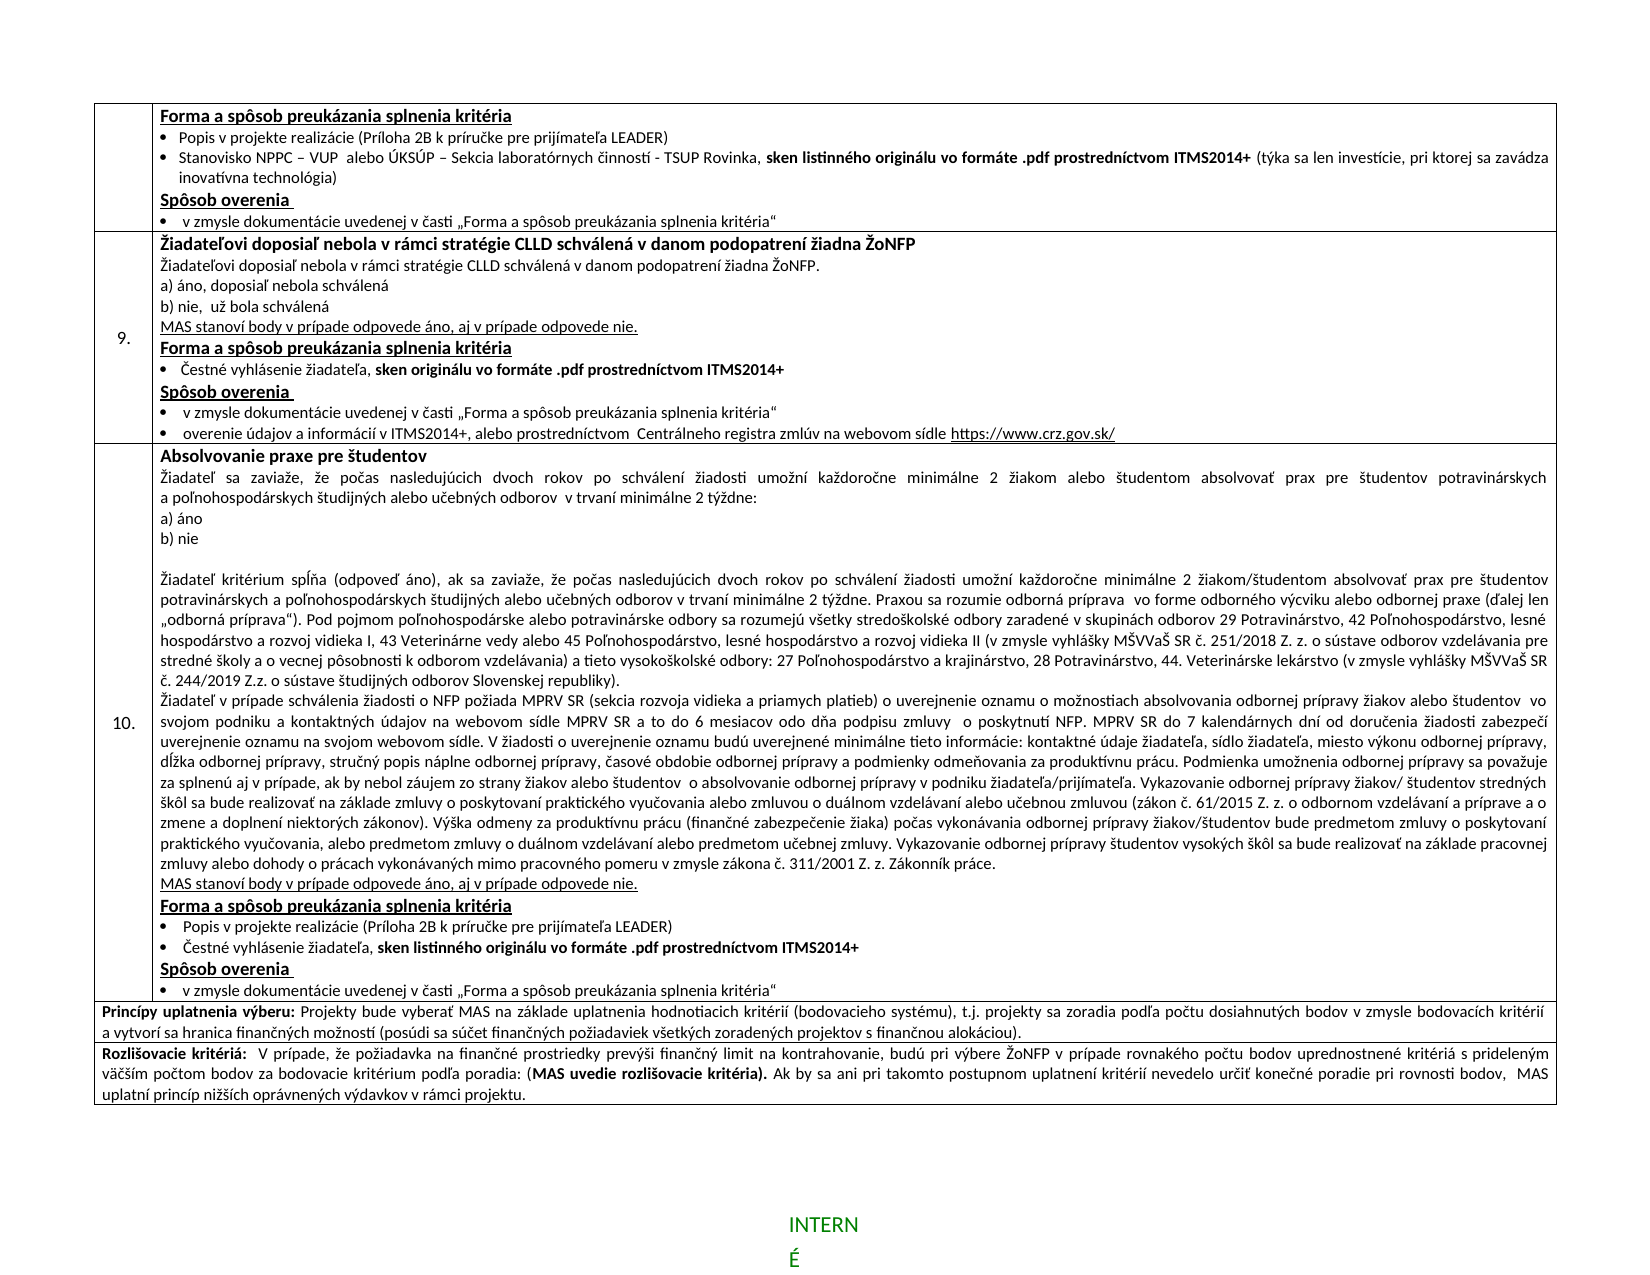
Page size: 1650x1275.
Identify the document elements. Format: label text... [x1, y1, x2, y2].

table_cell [153, 104, 1556, 231]
table_cell 10. [95, 444, 152, 1001]
table_cell Princípy uplatnenia výberu: Projekty bude vyberať MAS na základe uplatnenia hodnotiacich kritérií (bodovacieho systému), t.j. projekty sa zoradia podľa počtu dosiahnutých bodov v zmysle bodovacích kritérií a vytvorí sa hranica finančných možností (posúdi sa súčet finančných požiadaviek všetkých zoradených projektov s finančnou alokáciou). [95, 1002, 1556, 1042]
table_cell 9. [95, 232, 152, 443]
table_cell Žiadateľovi doposiaľ nebola v rámci stratégie CLLD schválená v danom podopatrení žiadna ŽoNFP Žiadateľovi doposiaľ nebola v rámci stratégie CLLD schválená v danom podopatrení žiadna ŽoNFP. a) áno, doposiaľ nebola schválená b) nie, už bola schválená MAS stanoví body v prípade odpovede áno, aj v prípade odpovede nie. Forma a spôsob preukázania splnenia kritéria Čestné vyhlásenie žiadateľa, sken originálu vo formáte .pdf prostredníctvom ITMS2014+ Spôsob overenia v zmysle dokumentácie uvedenej v časti „Forma a spôsob preukázania splnenia kritéria“ overenie údajov a informácií v ITMS2014+, alebo prostredníctvom Centrálneho registra zmlúv na webovom sídle https://www.crz.gov.sk/ [153, 232, 1556, 443]
table_cell 8. [95, 104, 152, 231]
table_cell Rozlišovacie kritériá: V prípade, že požiadavka na finančné prostriedky prevýši finančný limit na kontrahovanie, budú pri výbere ŽoNFP v prípade rovnakého počtu bodov uprednostnené kritériá s prideleným väčším počtom bodov za bodovacie kritérium podľa poradia: (MAS uvedie rozlišovacie kritéria). Ak by sa ani pri takomto postupnom uplatnení kritérií nevedelo určiť konečné poradie pri rovnosti bodov, MAS uplatní princíp nižších oprávnených výdavkov v rámci projektu. [95, 1043, 1556, 1104]
table_cell Absolvovanie praxe pre študentov Žiadateľ sa zaviaže, že počas nasledujúcich dvoch rokov po schválení žiadosti umožní každoročne minimálne 2 žiakom alebo študentom absolvovať prax pre študentov potravinárskych a poľnohospodárskych študijných alebo učebných odborov v trvaní minimálne 2 týždne: a) áno b) nie Žiadateľ kritérium spĺňa (odpoveď áno), ak sa zaviaže, že počas nasledujúcich dvoch rokov po schválení žiadosti umožní každoročne minimálne 2 žiakom/študentom absolvovať prax pre študentov potravinárskych a poľnohospodárskych študijných alebo učebných odborov v trvaní minimálne 2 týždne. Praxou sa rozumie odborná príprava vo forme odborného výcviku alebo odbornej praxe (ďalej len „odborná príprava“). Pod pojmom poľnohospodárske alebo potravinárske odbory sa rozumejú všetky stredoškolské odbory zaradené v skupinách odborov 29 Potravinárstvo, 42 Poľnohospodárstvo, lesné hospodárstvo a rozvoj vidieka I, 43 Veterinárne vedy alebo 45 Poľnohospodárstvo, lesné hospodárstvo a rozvoj vidieka II (v zmysle vyhlášky MŠVVaŠ SR č. 251/2018 Z. z. o sústave odborov vzdelávania pre stredné školy a o vecnej pôsobnosti k odborom vzdelávania) a tieto vysokoškolské odbory: 27 Poľnohospodárstvo a krajinárstvo, 28 Potravinárstvo, 44. Veterinárske lekárstvo (v zmysle vyhlášky MŠVVaŠ SR č. 244/2019 Z.z. o sústave študijných odborov Slovenskej republiky). Žiadateľ v prípade schválenia žiadosti o NFP požiada MPRV SR (sekcia rozvoja vidieka a priamych platieb) o uverejnenie oznamu o možnostiach absolvovania odbornej prípravy žiakov alebo študentov vo svojom podniku a kontaktných údajov na webovom sídle MPRV SR a to do 6 mesiacov odo dňa podpisu zmluvy o poskytnutí NFP. MPRV SR do 7 kalendárnych dní od doručenia žiadosti zabezpečí uverejnenie oznamu na svojom webovom sídle. V žiadosti o uverejnenie oznamu budú uverejnené minimálne tieto informácie: kontaktné údaje žiadateľa, sídlo žiadateľa, miesto výkonu odbornej prípravy, dĺžka odbornej prípravy, stručný popis náplne odbornej prípravy, časové obdobie odbornej prípravy a podmienky odmeňovania za produktívnu prácu. Podmienka umožnenia odbornej prípravy sa považuje za splnenú aj v prípade, ak by nebol záujem zo strany žiakov alebo študentov o absolvovanie odbornej prípravy v podniku žiadateľa/prijímateľa. Vykazovanie odbornej prípravy žiakov/ študentov stredných škôl sa bude realizovať na základe zmluvy o poskytovaní praktického vyučovania alebo zmluvou o duálnom vzdelávaní alebo učebnou zmluvou (zákon č. 61/2015 Z. z. o odbornom vzdelávaní a príprave a o zmene a doplnení niektorých zákonov). Výška odmeny za produktívnu prácu (finančné zabezpečenie žiaka) počas vykonávania odbornej prípravy žiakov/študentov bude predmetom zmluvy o poskytovaní praktického vyučovania, alebo predmetom zmluvy o duálnom vzdelávaní alebo predmetom učebnej zmluvy. Vykazovanie odbornej prípravy študentov vysokých škôl sa bude realizovať na základe pracovnej zmluvy alebo dohody o prácach vykonávaných mimo pracovného pomeru v zmysle zákona č. 311/2001 Z. z. Zákonník práce. MAS stanoví body v prípade odpovede áno, aj v prípade odpovede nie. Forma a spôsob preukázania splnenia kritéria Popis v projekte realizácie (Príloha 2B k príručke pre prijímateľa LEADER) Čestné vyhlásenie žiadateľa, sken listinného originálu vo formáte .pdf prostredníctvom ITMS2014+ Spôsob overenia v zmysle dokumentácie uvedenej v časti „Forma a spôsob preukázania splnenia kritéria“ [153, 444, 1556, 1001]
